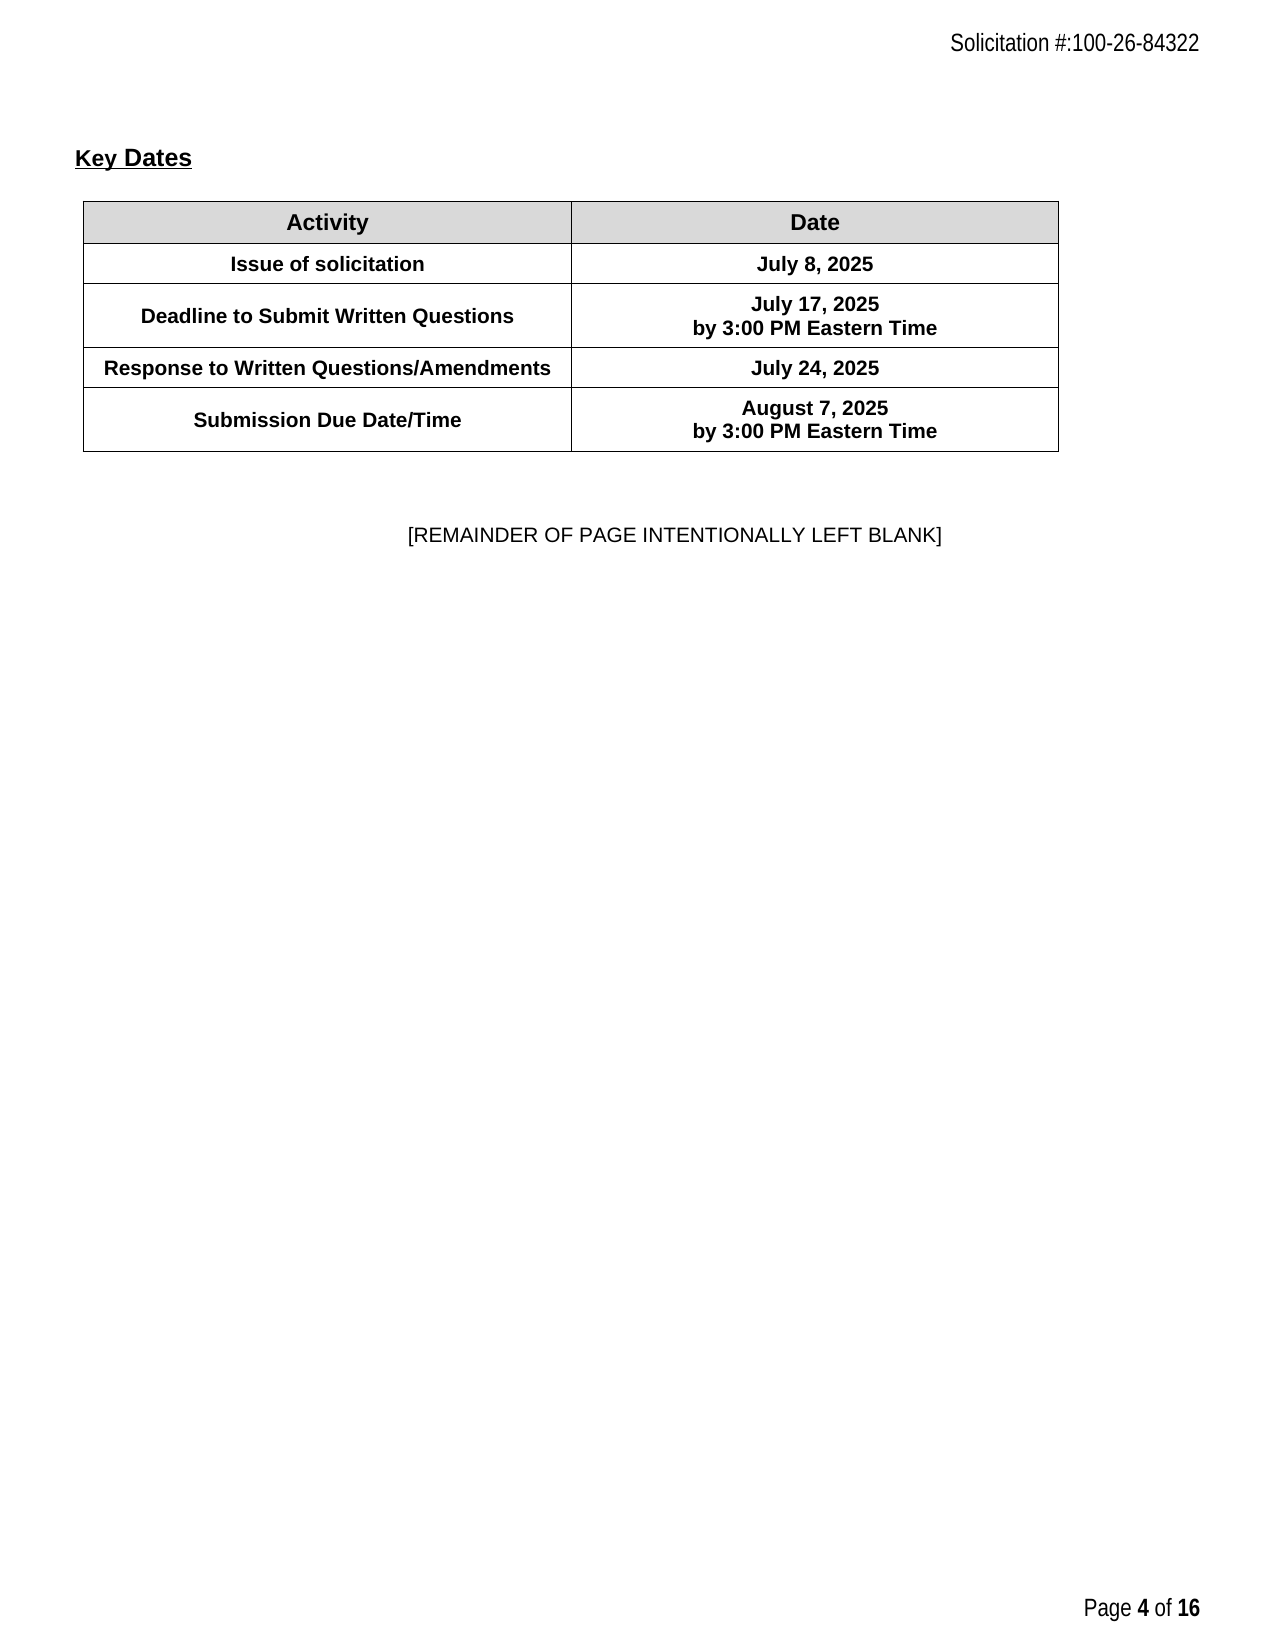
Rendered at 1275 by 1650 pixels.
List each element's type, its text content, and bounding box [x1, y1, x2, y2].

table_cell August 7, 2025 by 3:00 PM Eastern Time [572, 388, 1058, 451]
title Key Dates [75, 143, 1200, 172]
text [REMAINDER OF PAGE INTENTIONALLY LEFT BLANK] [150, 523, 1200, 547]
table_cell Deadline to Submit Written Questions [84, 284, 571, 347]
table_cell July 24, 2025 [572, 348, 1058, 387]
table_cell Issue of solicitation [84, 244, 571, 283]
table_header Activity [84, 202, 571, 243]
table_cell July 17, 2025 by 3:00 PM Eastern Time [572, 284, 1058, 347]
table_header Date [572, 202, 1058, 243]
table_cell July 8, 2025 [572, 244, 1058, 283]
table_cell Submission Due Date/Time [84, 388, 571, 451]
table_cell Response to Written Questions/Amendments [84, 348, 571, 387]
